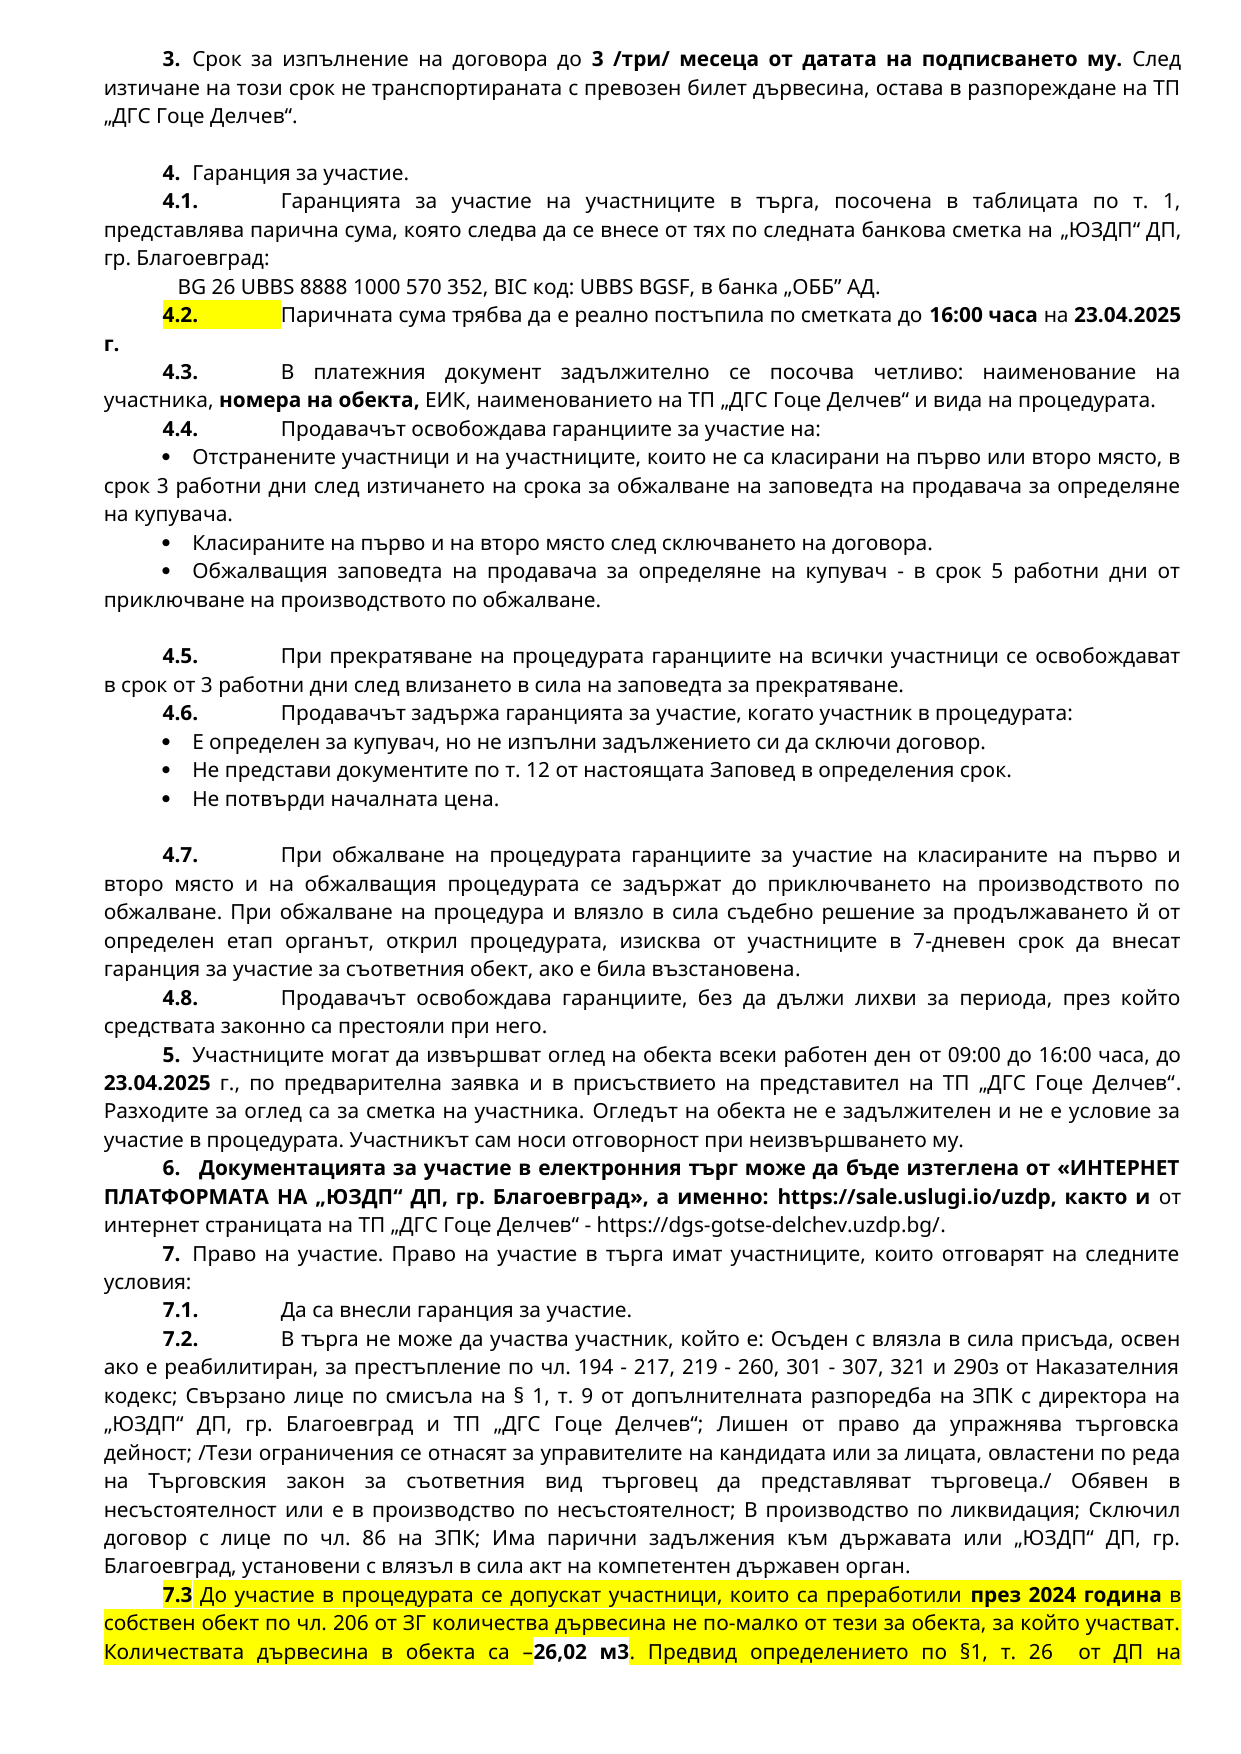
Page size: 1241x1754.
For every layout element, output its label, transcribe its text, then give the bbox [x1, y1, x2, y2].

list Паричната сума трябва да е реално постъпила по сметката до 16:00 часа на 23.04.2025 г. [103, 300, 1181, 357]
list В платежния документ задължително се посочва четливо: наименование на участника, номера на обекта, ЕИК, наименованието на ТП „ДГС Гоце Делчев“ и вида на процедурата. [103, 357, 1181, 414]
list В търга не може да участва участник, който е: Осъден с влязла в сила присъда, освен ако е реабилитиран, за престъпление по чл. 194 - 217, 219 - 260, 301 - 307, 321 и 290з от Наказателния кодекс; Свързано лице по смисъла на § 1, т. 9 от допълнителната разпоредба на ЗПК с директора на „ЮЗДП“ ДП, гр. Благоевград и ТП „ДГС Гоце Делчев“; Лишен от право да упражнява търговска дейност; /Тези ограничения се отнасят за управителите на кандидата или за лицата, овластени по реда на Търговския закон за съответния вид търговец да представляват търговеца./ Обявен в несъстоятелност или е в производство по несъстоятелност; В производство по ликвидация; Сключил договор с лице по чл. 86 на ЗПК; Има парични задължения към държавата или „ЮЗДП“ ДП, гр. Благоевград, установени с влязъл в сила акт на компетентен държавен орган. [103, 1324, 1181, 1580]
list Участниците могат да извършват оглед на обекта всеки работен ден от 09:00 до 16:00 часа, до 23.04.2025 г., по предварителна заявка и в присъствието на представител на ТП „ДГС Гоце Делчев“. Разходите за оглед са за сметка на участника. Огледът на обекта не е задължителен и не е условие за участие в процедурата. Участникът сам носи отговорност при неизвършването му. [103, 1040, 1181, 1153]
list Е определен за купувач, но не изпълни задължението си да сключи договор. [103, 727, 1181, 755]
list Продавачът освобождава гаранциите за участие на: [103, 414, 1181, 442]
list Не представи документите по т. 12 от настоящата Заповед в определения срок. [103, 755, 1181, 784]
list Да са внесли гаранция за участие. [103, 1296, 1181, 1324]
list BG 26 UBBS 8888 1000 570 352, BIC код: UBBS BGSF, в банка „ОББ” АД. [103, 272, 1181, 300]
list Гаранцията за участие на участниците в търга, посочена в таблицата по т. 1, представлява парична сума, която следва да се внесе от тях по следната банкова сметка на „ЮЗДП“ ДП, гр. Благоевград: [103, 187, 1181, 272]
list Продавачът освобождава гаранциите, без да дължи лихви за периода, през който средствата законно са престояли при него. [103, 983, 1181, 1040]
list Документацията за участие в електронния търг може да бъде изтеглена от «ИНТЕРНЕТ ПЛАТФОРМАТА НА „ЮЗДП“ ДП, гр. Благоевград», а именно: https://sale.uslugi.io/uzdp, както и от интернет страницата на ТП „ДГС Гоце Делчев“ - https://dgs-gotse-delchev.uzdp.bg/. [103, 1153, 1181, 1239]
list Право на участие. Право на участие в търга имат участниците, които отговарят на следните условия: [103, 1239, 1181, 1296]
list Не потвърди началната цена. [103, 784, 1181, 812]
list Гаранция за участие. [103, 158, 1181, 187]
list Обжалващия заповедта на продавача за определяне на купувач - в срок 5 работни дни от приключване на производството по обжалване. [103, 556, 1181, 613]
list Отстранените участници и на участниците, които не са класирани на първо или второ място, в срок 3 работни дни след изтичането на срока за обжалване на заповедта на продавача за определяне на купувача. [103, 442, 1181, 528]
list Класираните на първо и на второ място след сключването на договора. [103, 528, 1181, 556]
list При прекратяване на процедурата гаранциите на всички участници се освобождават в срок от 3 работни дни след влизането в сила на заповедта за прекратяване. [103, 642, 1181, 698]
list При обжалване на процедурата гаранциите за участие на класираните на първо и второ място и на обжалващия процедурата се задържат до приключването на производството по обжалване. При обжалване на процедура и влязло в сила съдебно решение за продължаването й от определен етап органът, открил процедурата, изисква от участниците в 7-дневен срок да внесат гаранция за участие за съответния обект, ако е била възстановена. [103, 841, 1181, 983]
list Продавачът задържа гаранцията за участие, когато участник в процедурата: [103, 698, 1181, 727]
list Срок за изпълнение на договора до 3 /три/ месеца от датата на подписването му. След изтичане на този срок не транспортираната с превозен билет дървесина, остава в разпореждане на ТП „ДГС Гоце Делчев“. [103, 44, 1181, 130]
